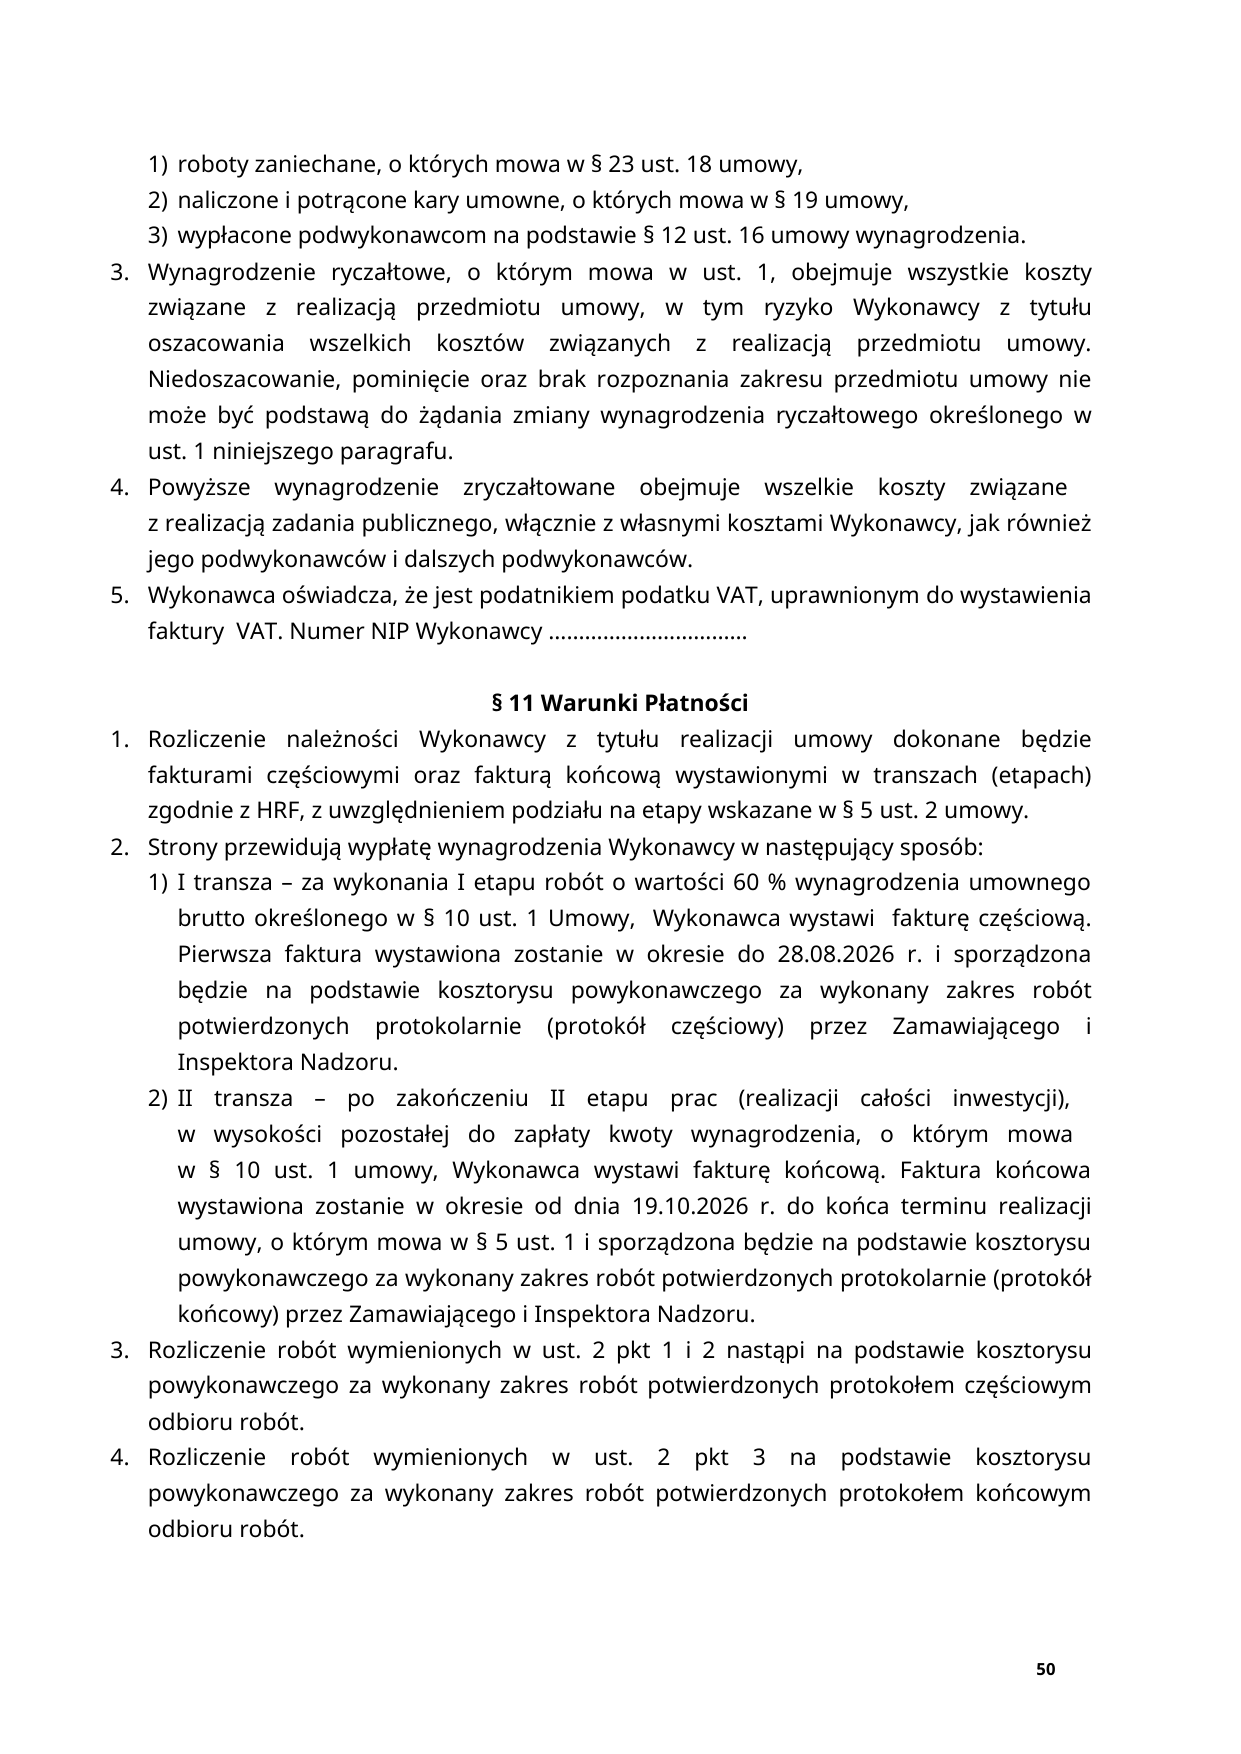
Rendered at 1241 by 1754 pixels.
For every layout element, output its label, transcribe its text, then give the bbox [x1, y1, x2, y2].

list II transza – po zakończeniu II etapu prac (realizacji całości inwestycji), w wysokości pozostałej do zapłaty kwoty wynagrodzenia, o którym mowa w § 10 ust. 1 umowy, Wykonawca wystawi fakturę końcową. Faktura końcowa wystawiona zostanie w okresie od dnia 19.10.2026 r. do końca terminu realizacji umowy, o którym mowa w § 5 ust. 1 i sporządzona będzie na podstawie kosztorysu powykonawczego za wykonany zakres robót potwierdzonych protokolarnie (protokół końcowy) przez Zamawiającego i Inspektora Nadzoru. [148, 1082, 1093, 1329]
list Wynagrodzenie ryczałtowe, o którym mowa w ust. 1, obejmuje wszystkie koszty związane z realizacją przedmiotu umowy, w tym ryzyko Wykonawcy z tytułu oszacowania wszelkich kosztów związanych z realizacją przedmiotu umowy. Niedoszacowanie, pominięcie oraz brak rozpoznania zakresu przedmiotu umowy nie może być podstawą do żądania zmiany wynagrodzenia ryczałtowego określonego w ust. 1 niniejszego paragrafu. [110, 255, 1093, 466]
list Rozliczenie robót wymienionych w ust. 2 pkt 3 na podstawie kosztorysu powykonawczego za wykonany zakres robót potwierdzonych protokołem końcowym odbioru robót. [110, 1441, 1093, 1544]
list Strony przewidują wypłatę wynagrodzenia Wykonawcy w następujący sposób: [110, 830, 1093, 862]
list Wykonawca oświadcza, że jest podatnikiem podatku VAT, uprawnionym do wystawienia faktury VAT. Numer NIP Wykonawcy …………………………… [110, 579, 1093, 646]
list roboty zaniechane, o których mowa w § 23 ust. 18 umowy, [148, 148, 1093, 179]
list naliczone i potrącone kary umowne, o których mowa w § 19 umowy, [148, 183, 1093, 215]
list Rozliczenie należności Wykonawcy z tytułu realizacji umowy dokonane będzie fakturami częściowymi oraz fakturą końcową wystawionymi w transzach (etapach) zgodnie z HRF, z uwzględnieniem podziału na etapy wskazane w § 5 ust. 2 umowy. [110, 723, 1093, 826]
list Powyższe wynagrodzenie zryczałtowane obejmuje wszelkie koszty związane z realizacją zadania publicznego, włącznie z własnymi kosztami Wykonawcy, jak również jego podwykonawców i dalszych podwykonawców. [110, 471, 1093, 574]
list Rozliczenie robót wymienionych w ust. 2 pkt 1 i 2 nastąpi na podstawie kosztorysu powykonawczego za wykonany zakres robót potwierdzonych protokołem częściowym odbioru robót. [110, 1333, 1093, 1437]
text § 11 Warunki Płatności [148, 687, 1093, 718]
list wypłacone podwykonawcom na podstawie § 12 ust. 16 umowy wynagrodzenia. [148, 219, 1093, 251]
list I transza – za wykonania I etapu robót o wartości 60 % wynagrodzenia umownego brutto określonego w § 10 ust. 1 Umowy, Wykonawca wystawi fakturę częściową. Pierwsza faktura wystawiona zostanie w okresie do 28.08.2026 r. i sporządzona będzie na podstawie kosztorysu powykonawczego za wykonany zakres robót potwierdzonych protokolarnie (protokół częściowy) przez Zamawiającego i Inspektora Nadzoru. [148, 866, 1093, 1077]
